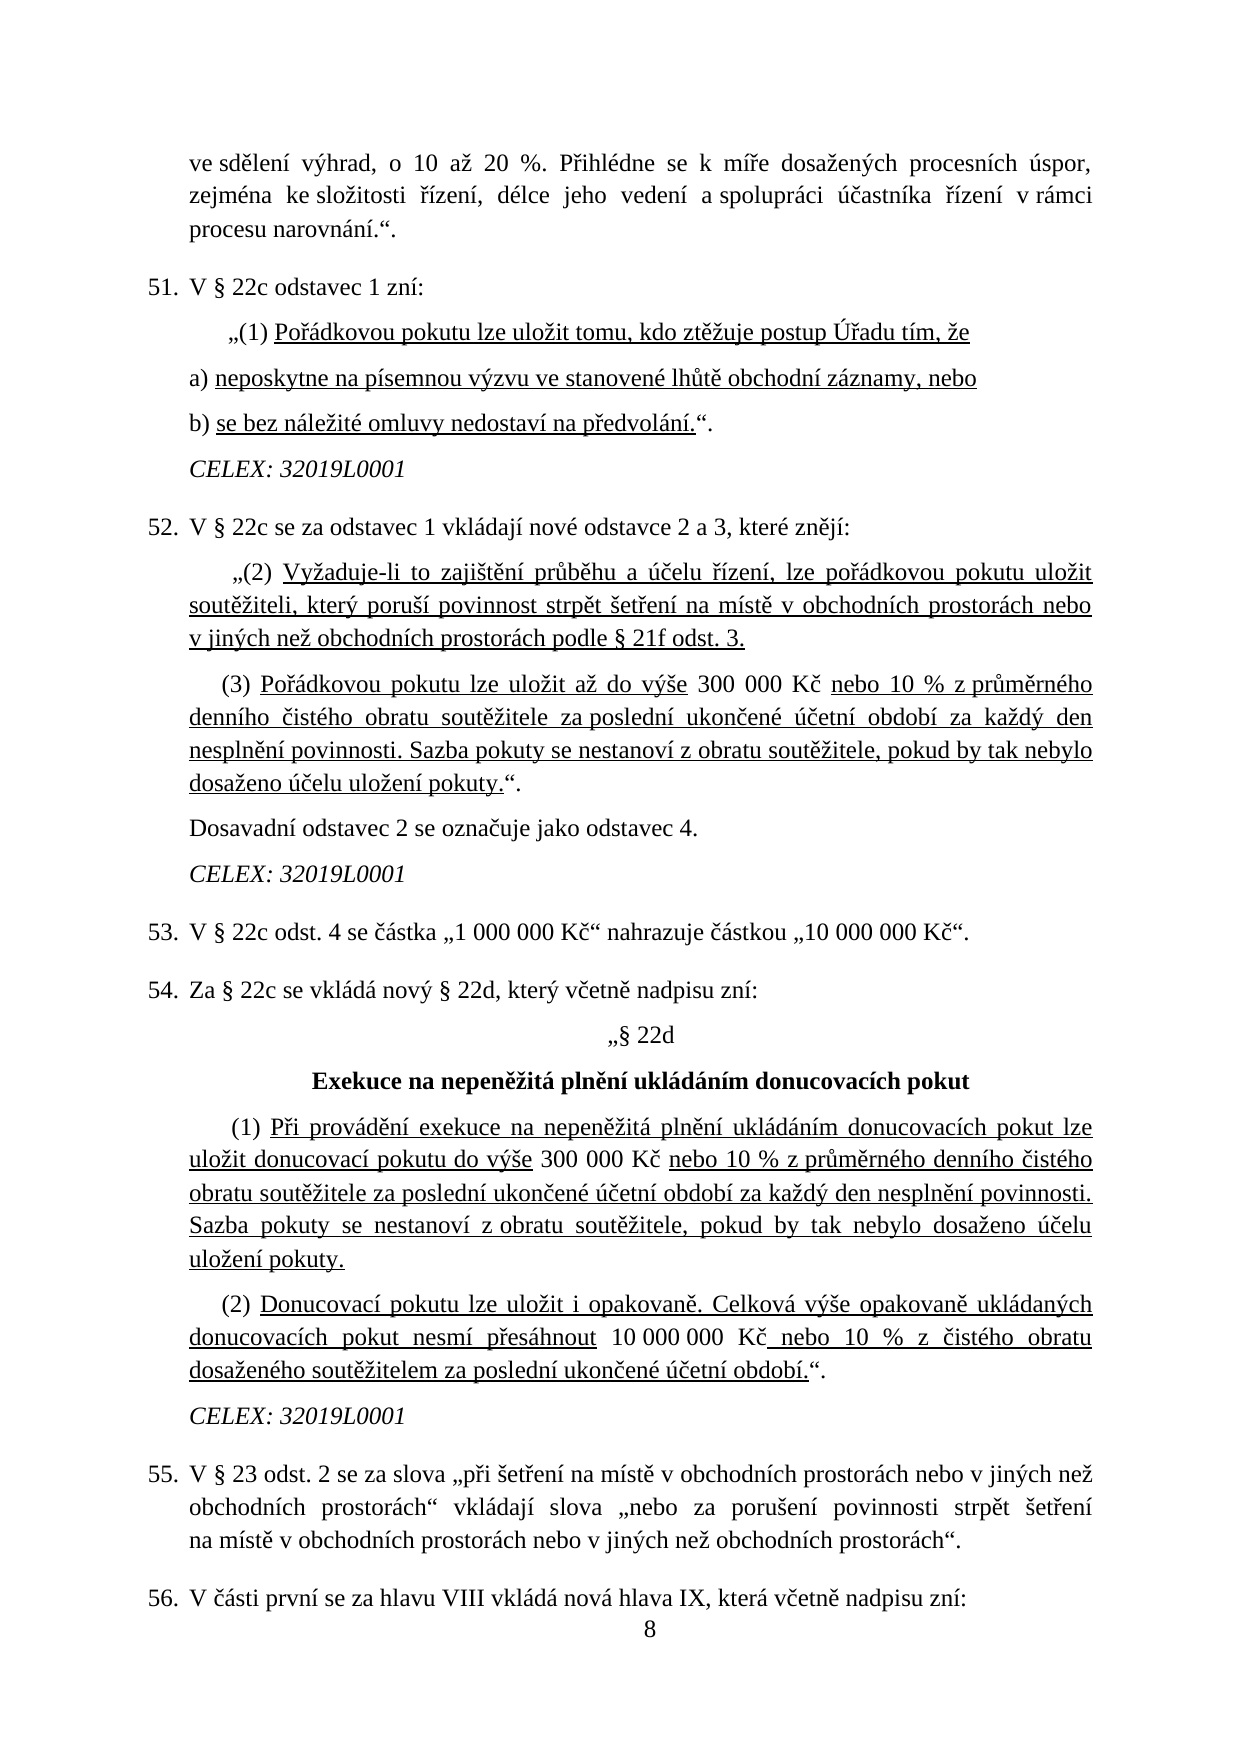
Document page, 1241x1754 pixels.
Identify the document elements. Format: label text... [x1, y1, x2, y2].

text a) neposkytne na písemnou výzvu ve stanovené lhůtě obchodní záznamy, nebo [189, 363, 1093, 391]
text V § 22c se za odstavec 1 vkládají nové odstavce 2 a 3, které znějí: [148, 512, 1093, 541]
text CELEX: 32019L0001 [189, 1401, 1093, 1429]
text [189, 148, 1093, 242]
text V § 22c odst. 4 se částka „1 000 000 Kč“ nahrazuje částkou „10 000 000 Kč“. [148, 917, 1093, 946]
text „(1) Pořádkovou pokutu lze uložit tomu, kdo ztěžuje postup Úřadu tím, že [189, 317, 1093, 346]
text CELEX: 32019L0001 [189, 859, 1093, 888]
text V § 22c odstavec 1 zní: [148, 272, 1093, 300]
text Dosavadní odstavec 2 se označuje jako odstavec 4. [189, 813, 1093, 842]
text Exekuce na nepeněžitá plnění ukládáním donucovacích pokut [189, 1066, 1093, 1095]
text V části první se za hlavu VIII vkládá nová hlava IX, která včetně nadpisu zní: [148, 1583, 1093, 1612]
text V § 23 odst. 2 se za slova „při šetření na místě v obchodních prostorách nebo v jiných než obchodních prostorách“ vkládají slova „nebo za porušení povinnosti strpět šetření na místě v obchodních prostorách nebo v jiných než obchodních prostorách“. [148, 1459, 1093, 1553]
text „§ 22d [189, 1021, 1093, 1049]
text (3) Pořádkovou pokutu lze uložit až do výše 300 000 Kč nebo 10 % z průměrného denního čistého obratu soutěžitele za poslední ukončené účetní období za každý den nesplnění povinnosti. Sazba pokuty se nestanoví z obratu soutěžitele, pokud by tak nebylo dosaženo účelu uložení pokuty.“. [189, 761, 1093, 797]
text „(2) Vyžaduje-li to zajištění průběhu a účelu řízení, lze pořádkovou pokutu uložit soutěžiteli, který poruší povinnost strpět šetření na místě v obchodních prostorách nebo v jiných než obchodních prostorách podle § 21f odst. 3. [189, 557, 1093, 652]
text Za § 22c se vkládá nový § 22d, který včetně nadpisu zní: [148, 975, 1093, 1004]
text (1) Při provádění exekuce na nepeněžitá plnění ukládáním donucovacích pokut lze uložit donucovací pokutu do výše 300 000 Kč nebo 10 % z průměrného denního čistého obratu soutěžitele za poslední ukončené účetní období za každý den nesplnění povinnosti. Sazba pokuty se nestanoví z obratu soutěžitele, pokud by tak nebylo dosaženo účelu uložení pokuty. [189, 1112, 1093, 1203]
text b) se bez náležité omluvy nedostaví na předvolání.“. [189, 408, 1093, 437]
text (1) Při provádění exekuce na nepeněžitá plnění ukládáním donucovacích pokut lze uložit donucovací pokutu do výše 300 000 Kč nebo 10 % z průměrného denního čistého obratu soutěžitele za poslední ukončené účetní období za každý den nesplnění povinnosti. Sazba pokuty se nestanoví z obratu soutěžitele, pokud by tak nebylo dosaženo účelu uložení pokuty. [189, 1204, 1093, 1272]
text (3) Pořádkovou pokutu lze uložit až do výše 300 000 Kč nebo 10 % z průměrného denního čistého obratu soutěžitele za poslední ukončené účetní období za každý den nesplnění povinnosti. Sazba pokuty se nestanoví z obratu soutěžitele, pokud by tak nebylo dosaženo účelu uložení pokuty.“. [189, 669, 1093, 727]
text CELEX: 32019L0001 [189, 454, 1093, 482]
text (2) Donucovací pokutu lze uložit i opakovaně. Celková výše opakovaně ukládaných donucovacích pokut nesmí přesáhnout 10 000 000 Kč nebo 10 % z čistého obratu dosaženého soutěžitelem za poslední ukončené účetní období.“. [189, 1289, 1093, 1384]
text (3) Pořádkovou pokutu lze uložit až do výše 300 000 Kč nebo 10 % z průměrného denního čistého obratu soutěžitele za poslední ukončené účetní období za každý den nesplnění povinnosti. Sazba pokuty se nestanoví z obratu soutěžitele, pokud by tak nebylo dosaženo účelu uložení pokuty.“. [189, 728, 1093, 760]
